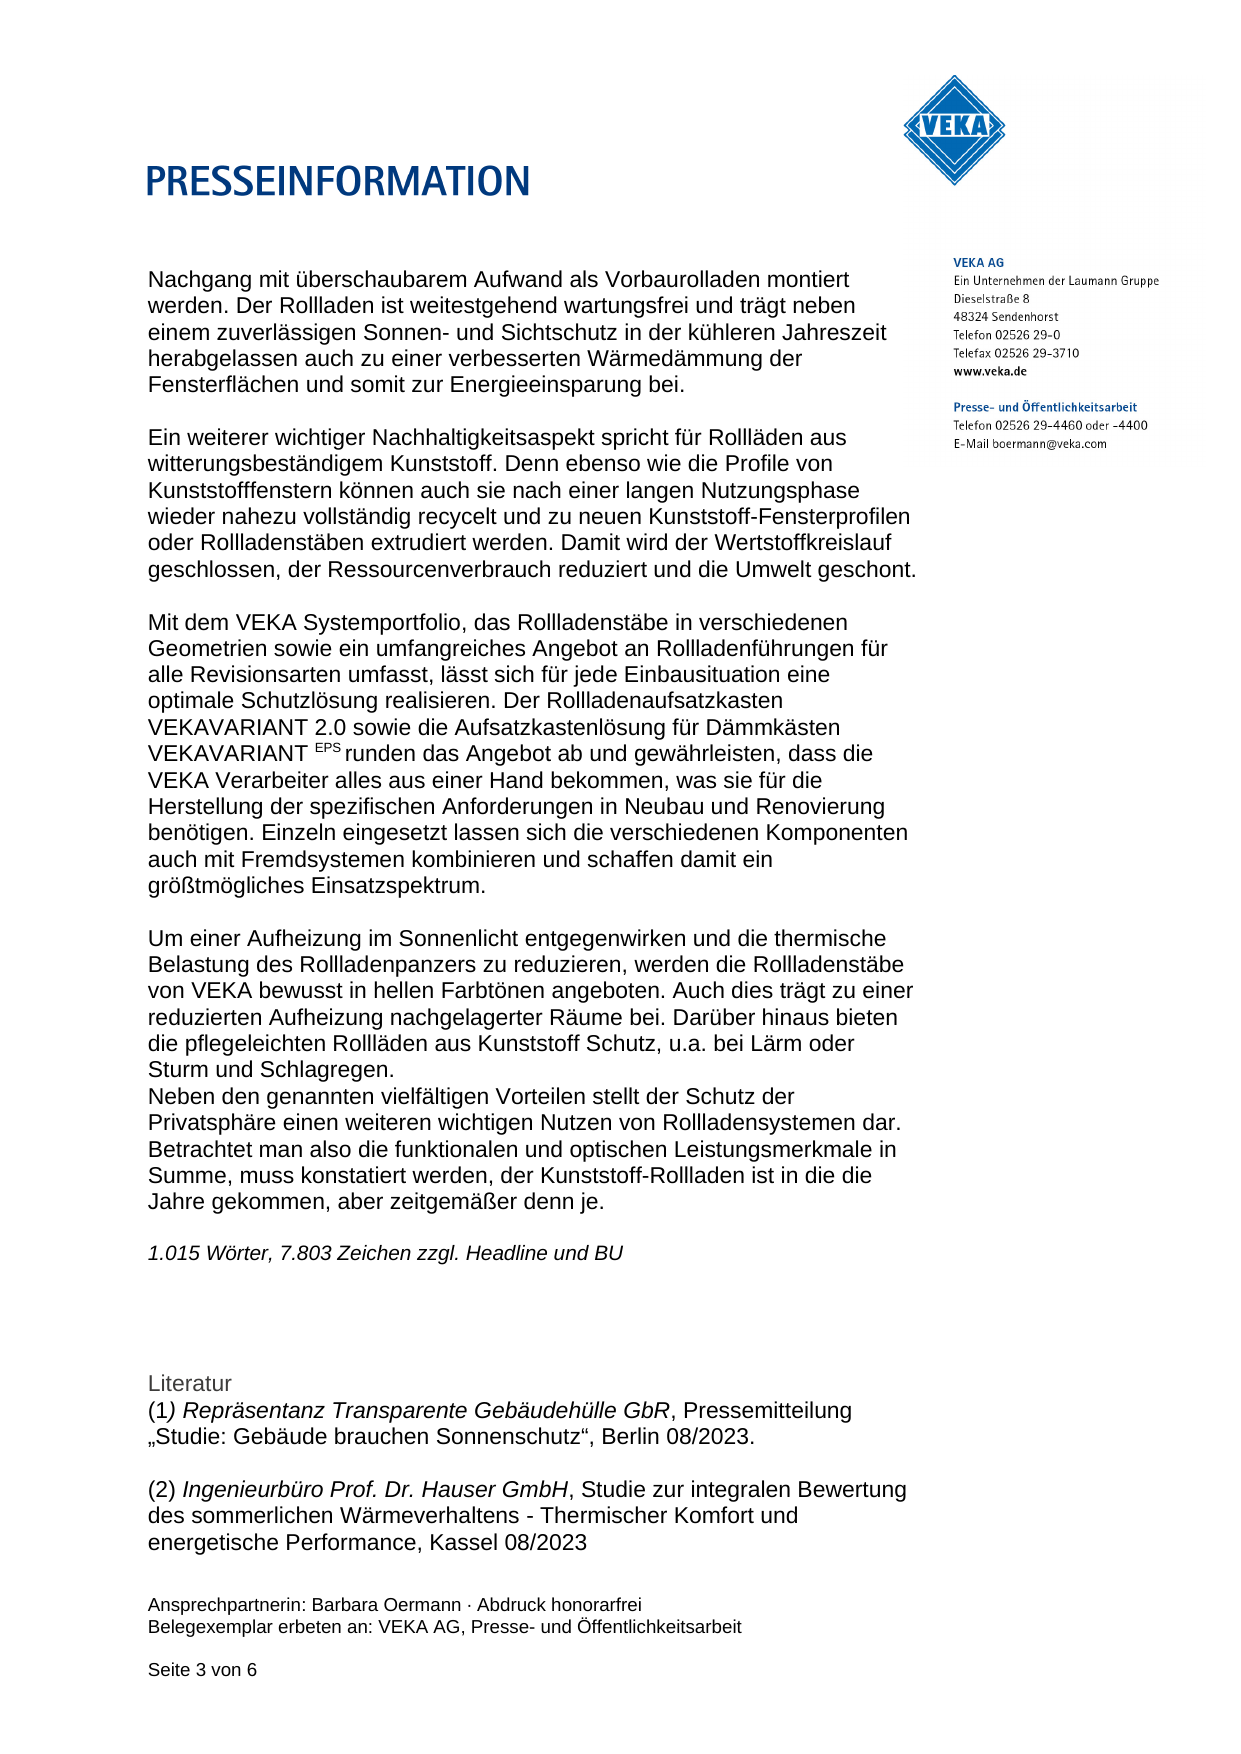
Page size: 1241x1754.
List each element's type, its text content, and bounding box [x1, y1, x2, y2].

text Neben den genannten vielfältigen Vorteilen stellt der Schutz der Privatsphäre einen weiteren wichtigen Nutzen von Rollladensystemen dar. Betrachtet man also die funktionalen und optischen Leistungsmerkmale in Summe, muss konstatiert werden, der Kunststoff-Rollladen ist in die die Jahre gekommen, aber zeitgemäßer denn je. [148, 1083, 919, 1214]
text Ein weiterer wichtiger Nachhaltigkeitsaspekt spricht für Rollläden aus witterungsbeständigem Kunststoff. Denn ebenso wie die Profile von Kunststofffenstern können auch sie nach einer langen Nutzungsphase wieder nahezu vollständig recycelt und zu neuen Kunststoff-Fensterprofilen oder Rollladenstäben extrudiert werden. Damit wird der Wertstoffkreislauf geschlossen, der Ressourcenverbrauch reduziert und die Umwelt geschont. [148, 424, 919, 582]
text (2) Ingenieurbüro Prof. Dr. Hauser GmbH, Studie zur integralen Bewertung des sommerlichen Wärmeverhaltens - Thermischer Komfort und energetische Performance, Kassel 08/2023 [148, 1476, 919, 1555]
picture [903, 75, 1207, 467]
picture [131, 144, 547, 223]
text Literatur [148, 1370, 919, 1397]
text (1) Repräsentanz Transparente Gebäudehülle GbR, Pressemitteilung „Studie: Gebäude brauchen Sonnenschutz“, Berlin 08/2023. [148, 1397, 919, 1449]
text Um einer Aufheizung im Sonnenlicht entgegenwirken und die thermische Belastung des Rollladenpanzers zu reduzieren, werden die Rollladenstäbe von VEKA bewusst in hellen Farbtönen angeboten. Auch dies trägt zu einer reduzierten Aufheizung nachgelagerter Räume bei. Darüber hinaus bieten die pflegeleichten Rollläden aus Kunststoff Schutz, u.a. bei Lärm oder Sturm und Schlagregen. [148, 925, 919, 1083]
text Mit dem VEKA Systemportfolio, das Rollladenstäbe in verschiedenen Geometrien sowie ein umfangreiches Angebot an Rollladenführungen für alle Revisionsarten umfasst, lässt sich für jede Einbausituation eine optimale Schutzlösung realisieren. Der Rollladenaufsatzkasten VEKAVARIANT 2.0 sowie die Aufsatzkastenlösung für Dämmkästen VEKAVARIANT EPS runden das Angebot ab und gewährleisten, dass die VEKA Verarbeiter alles aus einer Hand bekommen, was sie für die Herstellung der spezifischen Anforderungen in Neubau und Renovierung benötigen. Einzeln eingesetzt lassen sich die verschiedenen Komponenten auch mit Fremdsystemen kombinieren und schaffen damit ein größtmögliches Einsatzspektrum. [148, 608, 919, 898]
text 1.015 Wörter, 7.803 Zeichen zzgl. Headline und BU [148, 1241, 919, 1265]
